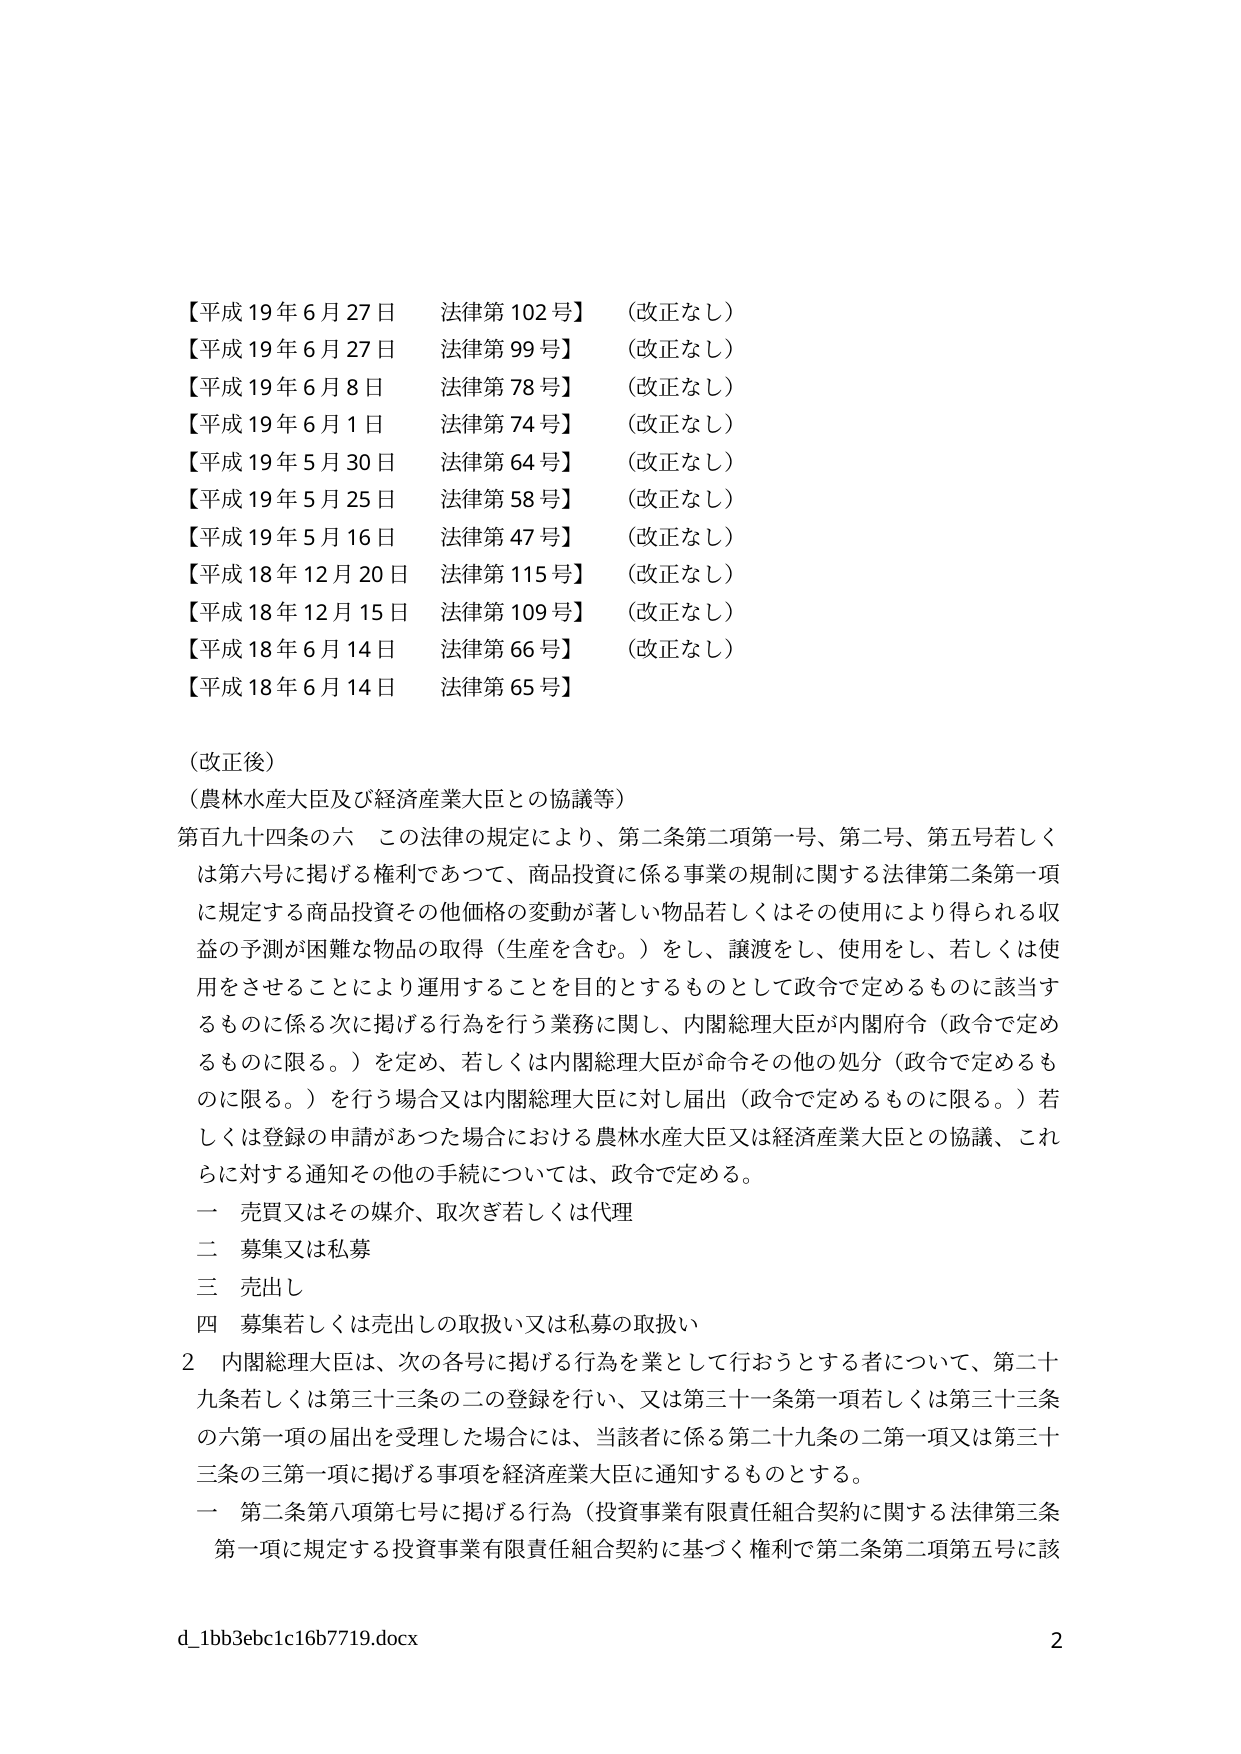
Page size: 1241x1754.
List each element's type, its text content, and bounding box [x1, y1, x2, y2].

text 【平成19年6月27日 法律第99号】 （改正なし） [177, 329, 1063, 367]
text 二 募集又は私募 [196, 1229, 1063, 1267]
text 【平成19年5月25日 法律第58号】 （改正なし） [177, 479, 1063, 517]
text 一 売買又はその媒介、取次ぎ若しくは代理 [196, 1192, 1063, 1229]
text 【平成18年6月14日 法律第66号】 （改正なし） [177, 629, 1063, 667]
text 【平成19年6月8日 法律第78号】 （改正なし） [177, 367, 1063, 404]
text 【平成18年12月15日 法律第109号】 （改正なし） [177, 592, 1063, 629]
text 四 募集若しくは売出しの取扱い又は私募の取扱い [196, 1304, 1063, 1342]
text 第百九十四条の六 この法律の規定により、第二条第二項第一号、第二号、第五号若しくは第六号に掲げる権利であつて、商品投資に係る事業の規制に関する法律第二条第一項 に規定する商品投資その他価格の変動が著しい物品若しくはその使用により得られる収益の予測が困難な物品の取得（生産を含む。）をし、譲渡をし、使用をし、若しくは使用をさせることにより運用することを目的とするものとして政令で定めるものに該当するものに係る次に掲げる行為を行う業務に関し、内閣総理大臣が内閣府令（政令で定めるものに限る。）を定め、若しくは内閣総理大臣が命令その他の処分（政令で定めるものに限る。）を行う場合又は内閣総理大臣に対し届出（政令で定めるものに限る。）若しくは登録の申請があつた場合における農林水産大臣又は経済産業大臣との協議、これらに対する通知その他の手続については、政令で定める。 [177, 817, 1063, 1192]
text （改正後） [177, 742, 1063, 779]
text （農林水産大臣及び経済産業大臣との協議等） [177, 779, 1063, 817]
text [196, 1492, 1063, 1567]
text ２ 内閣総理大臣は、次の各号に掲げる行為を業として行おうとする者について、第二十九条若しくは第三十三条の二の登録を行い、又は第三十一条第一項若しくは第三十三条の六第一項の届出を受理した場合には、当該者に係る第二十九条の二第一項又は第三十三条の三第一項に掲げる事項を経済産業大臣に通知するものとする。 [177, 1342, 1063, 1492]
text 【平成19年6月1日 法律第74号】 （改正なし） [177, 404, 1063, 442]
text 【平成19年6月27日 法律第102号】 （改正なし） [177, 292, 1063, 329]
text 【平成18年6月14日 法律第65号】 [177, 667, 1063, 704]
text 【平成18年12月20日 法律第115号】 （改正なし） [177, 554, 1063, 592]
text 【平成19年5月30日 法律第64号】 （改正なし） [177, 442, 1063, 479]
text 【平成19年5月16日 法律第47号】 （改正なし） [177, 517, 1063, 554]
text 三 売出し [196, 1267, 1063, 1304]
